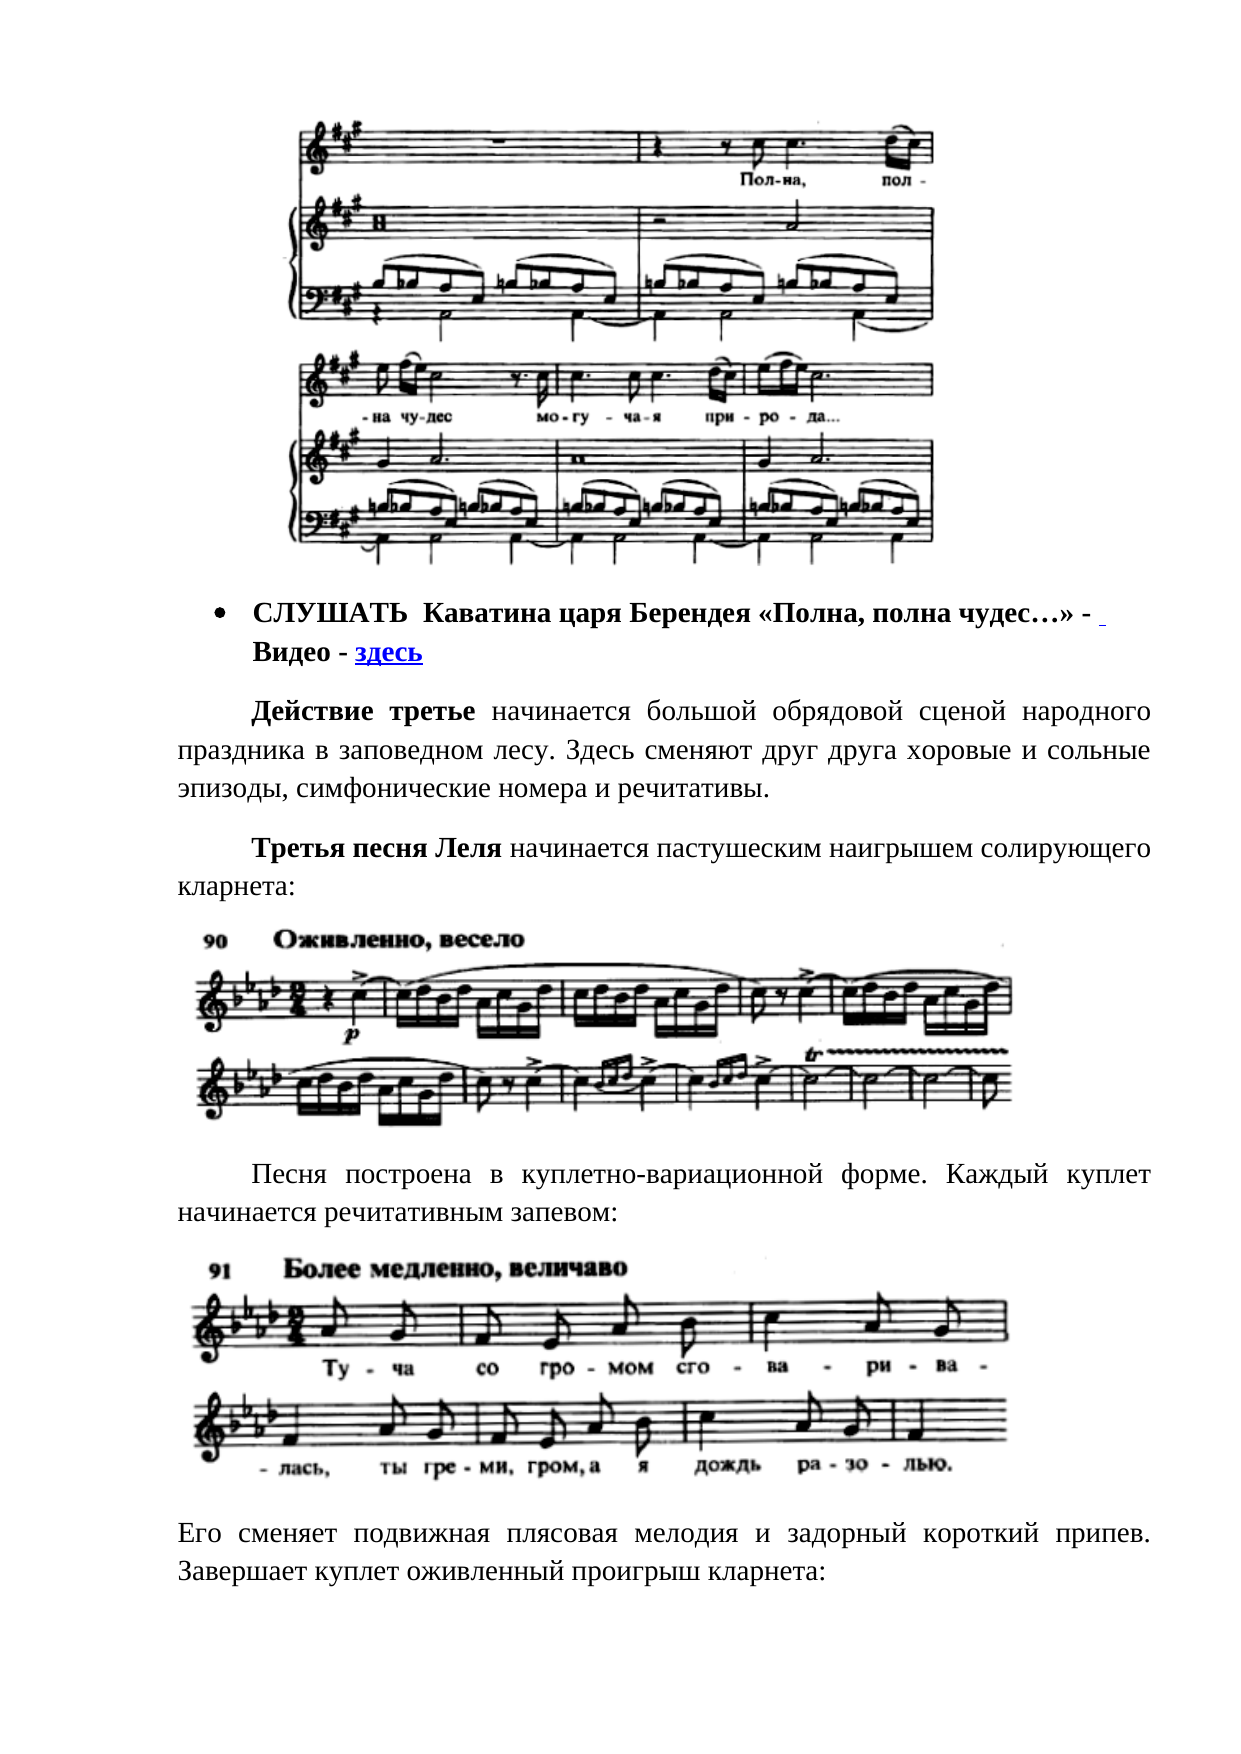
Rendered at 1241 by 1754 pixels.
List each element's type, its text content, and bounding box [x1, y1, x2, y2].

text Песня построена в куплетно-вариационной форме. Каждый куплет начинается речитативным запевом: [177, 1156, 1152, 1228]
list СЛУШАТЬ Каватина царя Берендея «Полна, полна чудес…» - [215, 596, 1152, 629]
text Его сменяет подвижная плясовая мелодия и задорный короткий припев. Завершает куплет оживленный проигрыш кларнета: [177, 1515, 1152, 1587]
list Видео - здесь [252, 634, 1152, 668]
text Действие третье начинается большой обрядовой сценой народного праздника в заповедном лесу. Здесь сменяют друг друга хоровые и сольные эпизоды, симфонические номера и речитативы. [177, 693, 1152, 804]
text Третья песня Леля начинается пастушеским наигрышем солирующего кларнета: [177, 830, 1152, 902]
